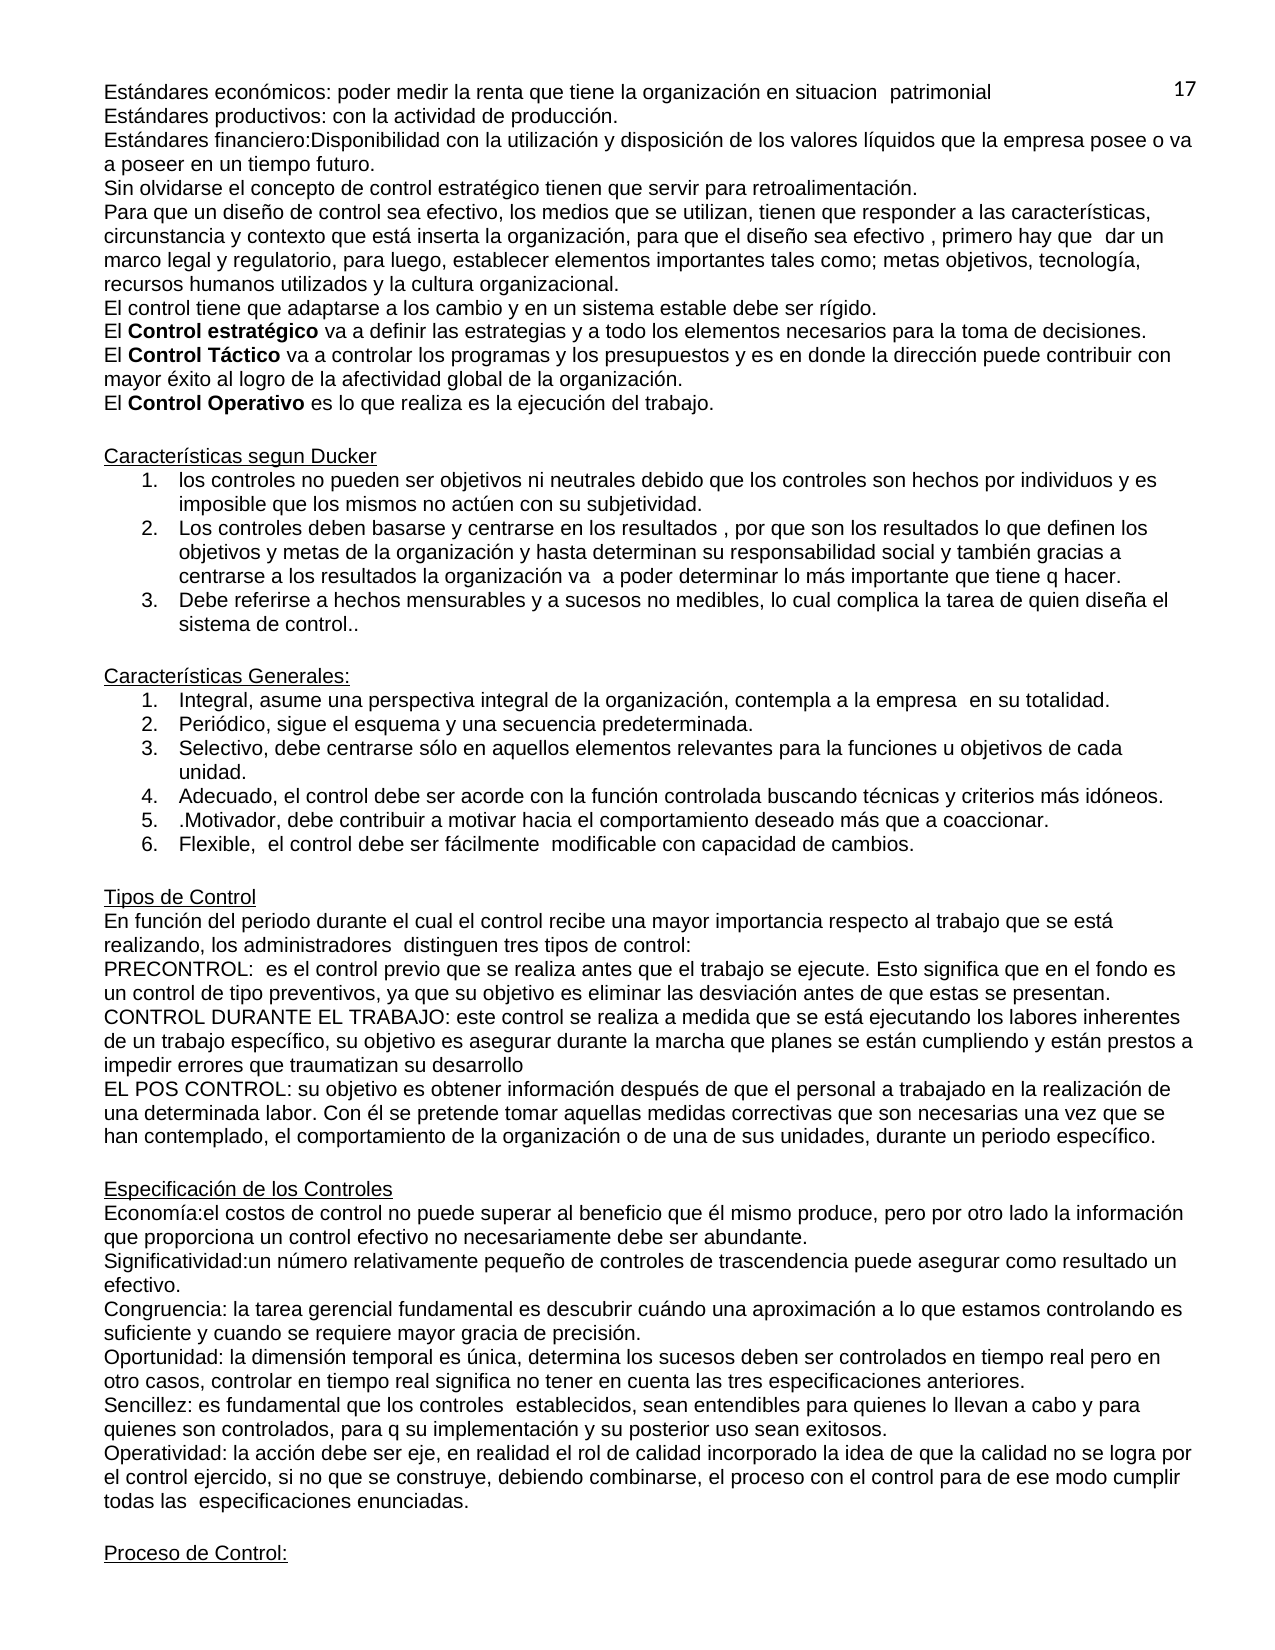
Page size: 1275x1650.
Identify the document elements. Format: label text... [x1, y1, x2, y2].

text Estándares económicos: poder medir la renta que tiene la organización en situacion patrimonial [103, 80, 1196, 104]
list Los controles deben basarse y centrarse en los resultados , por que son los resultados lo que definen los objetivos y metas de la organización y hasta determinan su responsabilidad social y también gracias a centrarse a los resultados la organización va a poder determinar lo más importante que tiene q hacer. [141, 516, 1196, 588]
list .Motivador, debe contribuir a motivar hacia el comportamiento deseado más que a coaccionar. [141, 808, 1196, 832]
list Integral, asume una perspectiva integral de la organización, contempla a la empresa en su totalidad. [141, 688, 1196, 712]
text Características Generales: [103, 664, 1196, 688]
text Proceso de Control: [103, 1541, 1196, 1565]
text Sin olvidarse el concepto de control estratégico tienen que servir para retroalimentación. [103, 176, 1196, 199]
list Flexible, el control debe ser fácilmente modificable con capacidad de cambios. [141, 832, 1196, 856]
text Tipos de Control [103, 885, 1196, 909]
text Estándares productivos: con la actividad de producción. [103, 104, 1196, 128]
list Selectivo, debe centrarse sólo en aquellos elementos relevantes para la funciones u objetivos de cada unidad. [141, 736, 1196, 784]
text Significatividad:un número relativamente pequeño de controles de trascendencia puede asegurar como resultado un efectivo. [103, 1249, 1196, 1297]
text Sencillez: es fundamental que los controles establecidos, sean entendibles para quienes lo llevan a cabo y para quienes son controlados, para q su implementación y su posterior uso sean exitosos. [103, 1393, 1196, 1441]
text Características segun Ducker [103, 444, 1196, 468]
text Operatividad: la acción debe ser eje, en realidad el rol de calidad incorporado la idea de que la calidad no se logra por el control ejercido, si no que se construye, debiendo combinarse, el proceso con el control para de ese modo cumplir todas las especificaciones enunciadas. [103, 1441, 1196, 1512]
text Congruencia: la tarea gerencial fundamental es descubrir cuándo una aproximación a lo que estamos controlando es suficiente y cuando se requiere mayor gracia de precisión. [103, 1297, 1196, 1345]
text El Control Operativo es lo que realiza es la ejecución del trabajo. [103, 391, 1196, 415]
text El Control estratégico va a definir las estrategias y a todo los elementos necesarios para la toma de decisiones. [103, 319, 1196, 343]
text Estándares financiero:Disponibilidad con la utilización y disposición de los valores líquidos que la empresa posee o va a poseer en un tiempo futuro. [103, 128, 1196, 176]
text CONTROL DURANTE EL TRABAJO: este control se realiza a medida que se está ejecutando los labores inherentes de un trabajo específico, su objetivo es asegurar durante la marcha que planes se están cumpliendo y están prestos a impedir errores que traumatizan su desarrollo [103, 1004, 1196, 1076]
text En función del periodo durante el cual el control recibe una mayor importancia respecto al trabajo que se está realizando, los administradores distinguen tres tipos de control: [103, 909, 1196, 957]
list Debe referirse a hechos mensurables y a sucesos no medibles, lo cual complica la tarea de quien diseña el sistema de control.. [141, 588, 1196, 636]
text El Control Táctico va a controlar los programas y los presupuestos y es en donde la dirección puede contribuir con mayor éxito al logro de la afectividad global de la organización. [103, 343, 1196, 391]
text Economía:el costos de control no puede superar al beneficio que él mismo produce, pero por otro lado la información que proporciona un control efectivo no necesariamente debe ser abundante. [103, 1201, 1196, 1249]
text Especificación de los Controles [103, 1177, 1196, 1201]
list Adecuado, el control debe ser acorde con la función controlada buscando técnicas y criterios más idóneos. [141, 784, 1196, 808]
list los controles no pueden ser objetivos ni neutrales debido que los controles son hechos por individuos y es imposible que los mismos no actúen con su subjetividad. [141, 468, 1196, 516]
list Periódico, sigue el esquema y una secuencia predeterminada. [141, 712, 1196, 736]
text El control tiene que adaptarse a los cambio y en un sistema estable debe ser rígido. [103, 295, 1196, 319]
text EL POS CONTROL: su objetivo es obtener información después de que el personal a trabajado en la realización de una determinada labor. Con él se pretende tomar aquellas medidas correctivas que son necesarias una vez que se han contemplado, el comportamiento de la organización o de una de sus unidades, durante un periodo específico. [103, 1076, 1196, 1148]
text Oportunidad: la dimensión temporal es única, determina los sucesos deben ser controlados en tiempo real pero en otro casos, controlar en tiempo real significa no tener en cuenta las tres especificaciones anteriores. [103, 1345, 1196, 1393]
text Para que un diseño de control sea efectivo, los medios que se utilizan, tienen que responder a las características, circunstancia y contexto que está inserta la organización, para que el diseño sea efectivo , primero hay que dar un marco legal y regulatorio, para luego, establecer elementos importantes tales como; metas objetivos, tecnología, recursos humanos utilizados y la cultura organizacional. [103, 199, 1196, 295]
text PRECONTROL: es el control previo que se realiza antes que el trabajo se ejecute. Esto significa que en el fondo es un control de tipo preventivos, ya que su objetivo es eliminar las desviación antes de que estas se presentan. [103, 957, 1196, 1004]
